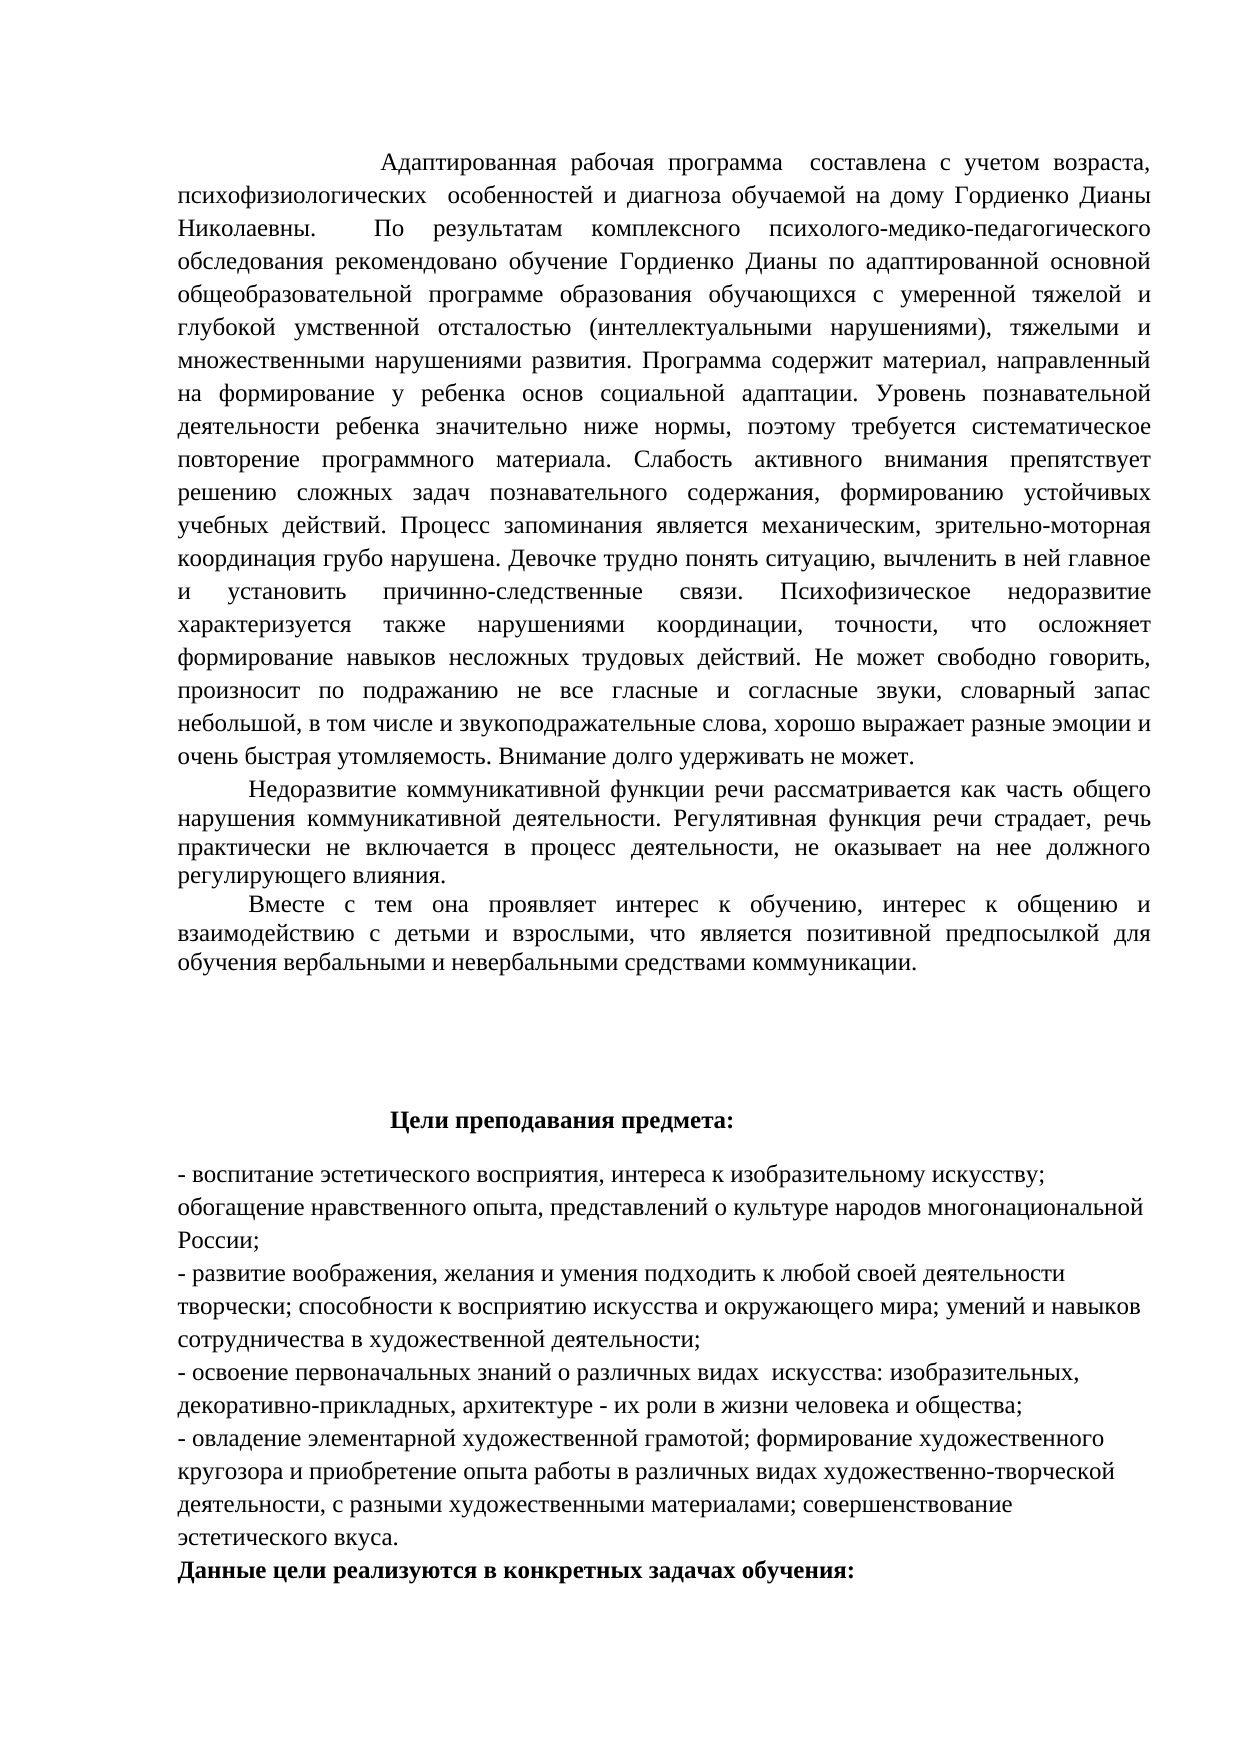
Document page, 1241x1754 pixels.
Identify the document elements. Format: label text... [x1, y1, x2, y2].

text Адаптированная рабочая программа составлена с учетом возраста, психофизиологических особенностей и диагноза обучаемой на дому Гордиенко Дианы Николаевны. По результатам комплексного психолого-медико-педагогического обследования рекомендовано обучение Гордиенко Дианы по адаптированной основной общеобразовательной программе образования обучающихся с умеренной тяжелой и глубокой умственной отсталостью (интеллектуальными нарушениями), тяжелыми и множественными нарушениями развития. Программа содержит материал, направленный на формирование у ребенка основ социальной адаптации. Уровень познавательной деятельности ребенка значительно ниже нормы, поэтому требуется систематическое повторение программного материала. Слабость активного внимания препятствует решению сложных задач познавательного содержания, формированию устойчивых учебных действий. Процесс запоминания является механическим, зрительно-моторная координация грубо нарушена. Девочке трудно понять ситуацию, вычленить в ней главное и установить причинно-следственные связи. Психофизическое недоразвитие характеризуется также нарушениями координации, точности, что осложняет формирование навыков несложных трудовых действий. Не может свободно говорить, произносит по подражанию не все гласные и согласные звуки, словарный запас небольшой, в том числе и звукоподражательные слова, хорошо выражает разные эмоции и очень быстрая утомляемость. Внимание долго удерживать не может. [177, 147, 1152, 770]
text Цели преподавания предмета: [177, 1105, 1152, 1134]
text Данные цели реализуются в конкретных задачах обучения: [177, 1555, 1152, 1584]
text - освоение первоначальных знаний о различных видах искусства: изобразительных, декоративно-прикладных, архитектуре - их роли в жизни человека и общества; [177, 1357, 1152, 1419]
text Вместе с тем она проявляет интерес к обучению, интерес к общению и взаимодействию с детьми и взрослыми, что является позитивной предпосылкой для обучения вербальными и невербальными средствами коммуникации. [177, 889, 1152, 976]
text - воспитание эстетического восприятия, интереса к изобразительному искусству; обогащение нравственного опыта, представлений о культуре народов многонациональной России; [177, 1159, 1152, 1254]
text - развитие воображения, желания и умения подходить к любой своей деятельности творчески; способности к восприятию искусства и окружающего мира; умений и навыков сотрудничества в художественной деятельности; [177, 1258, 1152, 1353]
text Недоразвитие коммуникативной функции речи рассматривается как часть общего нарушения коммуникативной деятельности. Регулятивная функция речи страдает, речь практически не включается в процесс деятельности, не оказывает на нее должного регулирующего влияния. [177, 774, 1152, 889]
text - овладение элементарной художественной грамотой; формирование художественного кругозора и приобретение опыта работы в различных видах художественно-творческой деятельности, с разными художественными материалами; совершенствование эстетического вкуса. [177, 1423, 1152, 1551]
